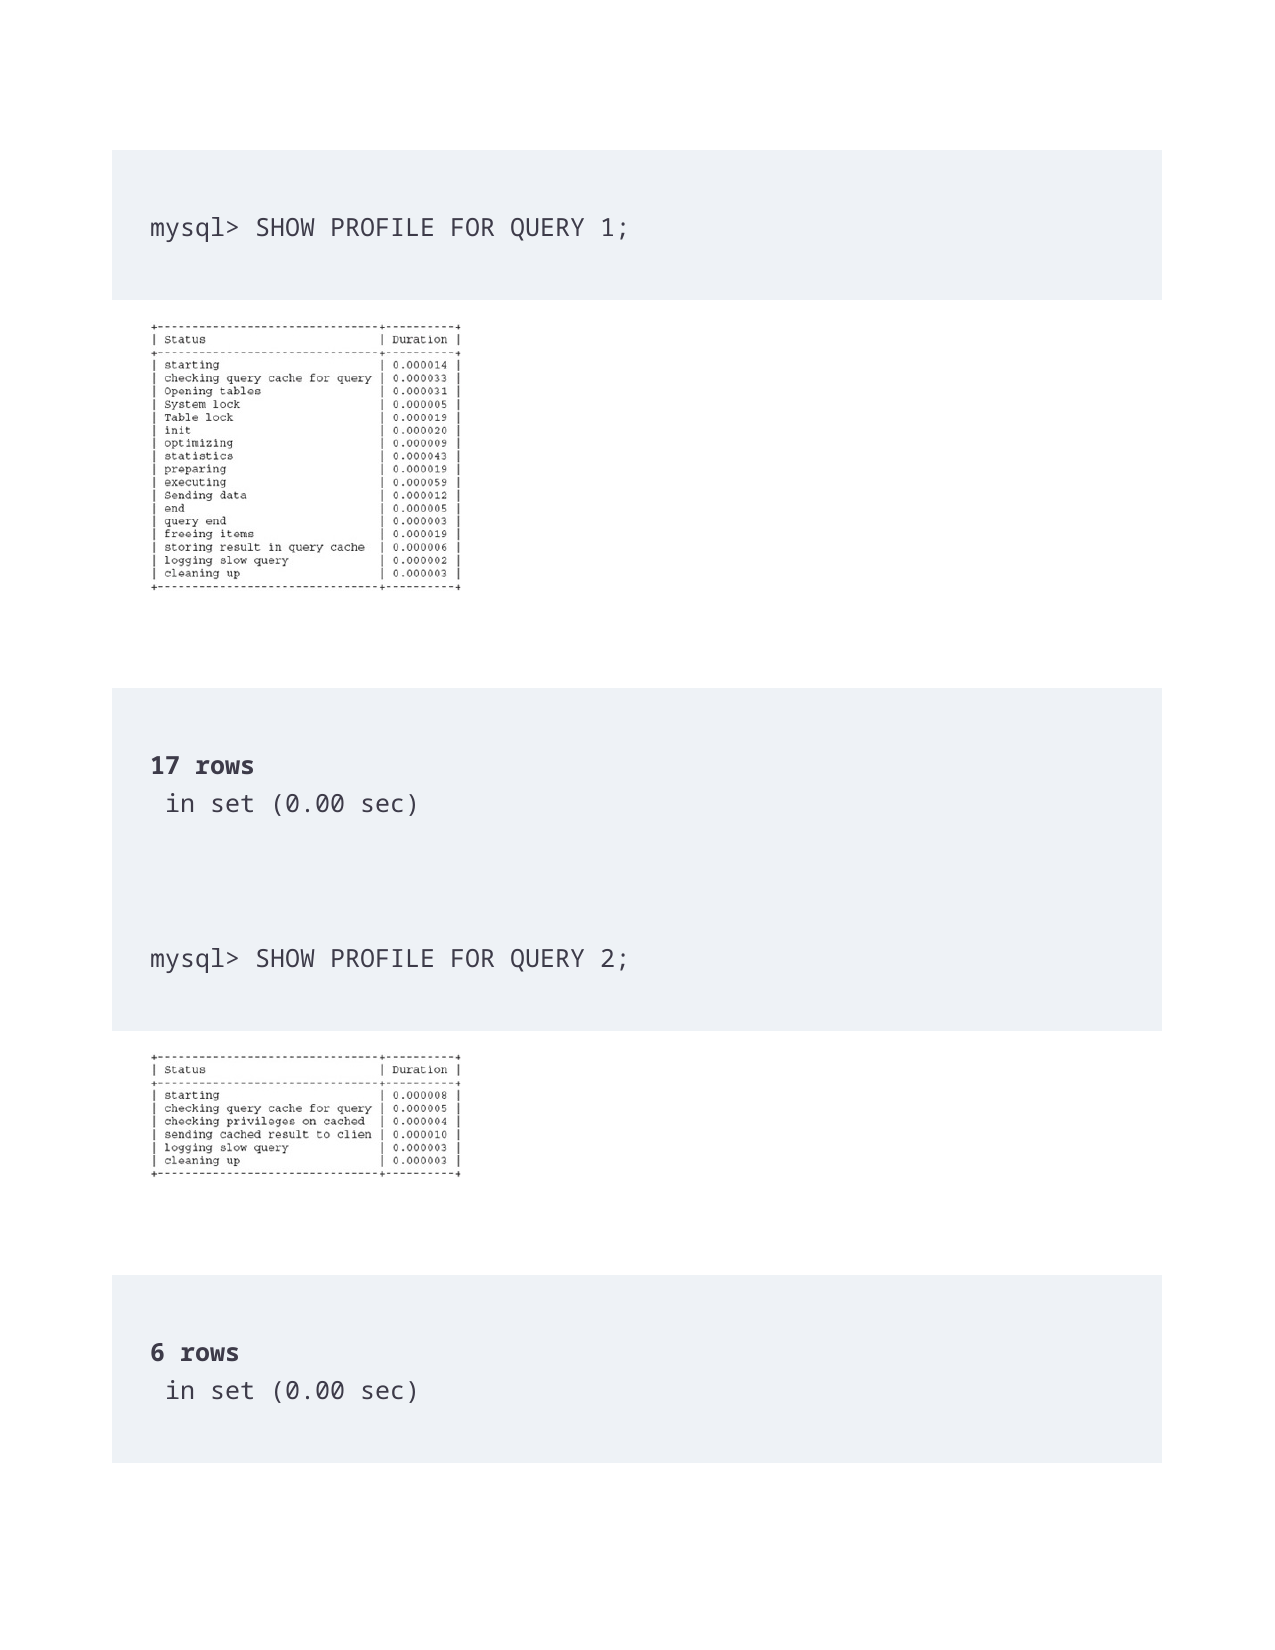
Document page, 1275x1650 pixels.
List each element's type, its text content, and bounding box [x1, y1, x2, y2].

text 6 rows in set (0.00 sec) [112, 1275, 1162, 1463]
picture [150, 1052, 461, 1178]
text mysql> SHOW PROFILE FOR QUERY 2; [112, 881, 1162, 1031]
text mysql> SHOW PROFILE FOR QUERY 1; [112, 150, 1162, 300]
picture [150, 321, 461, 591]
text 17 rows in set (0.00 sec) [112, 688, 1162, 857]
